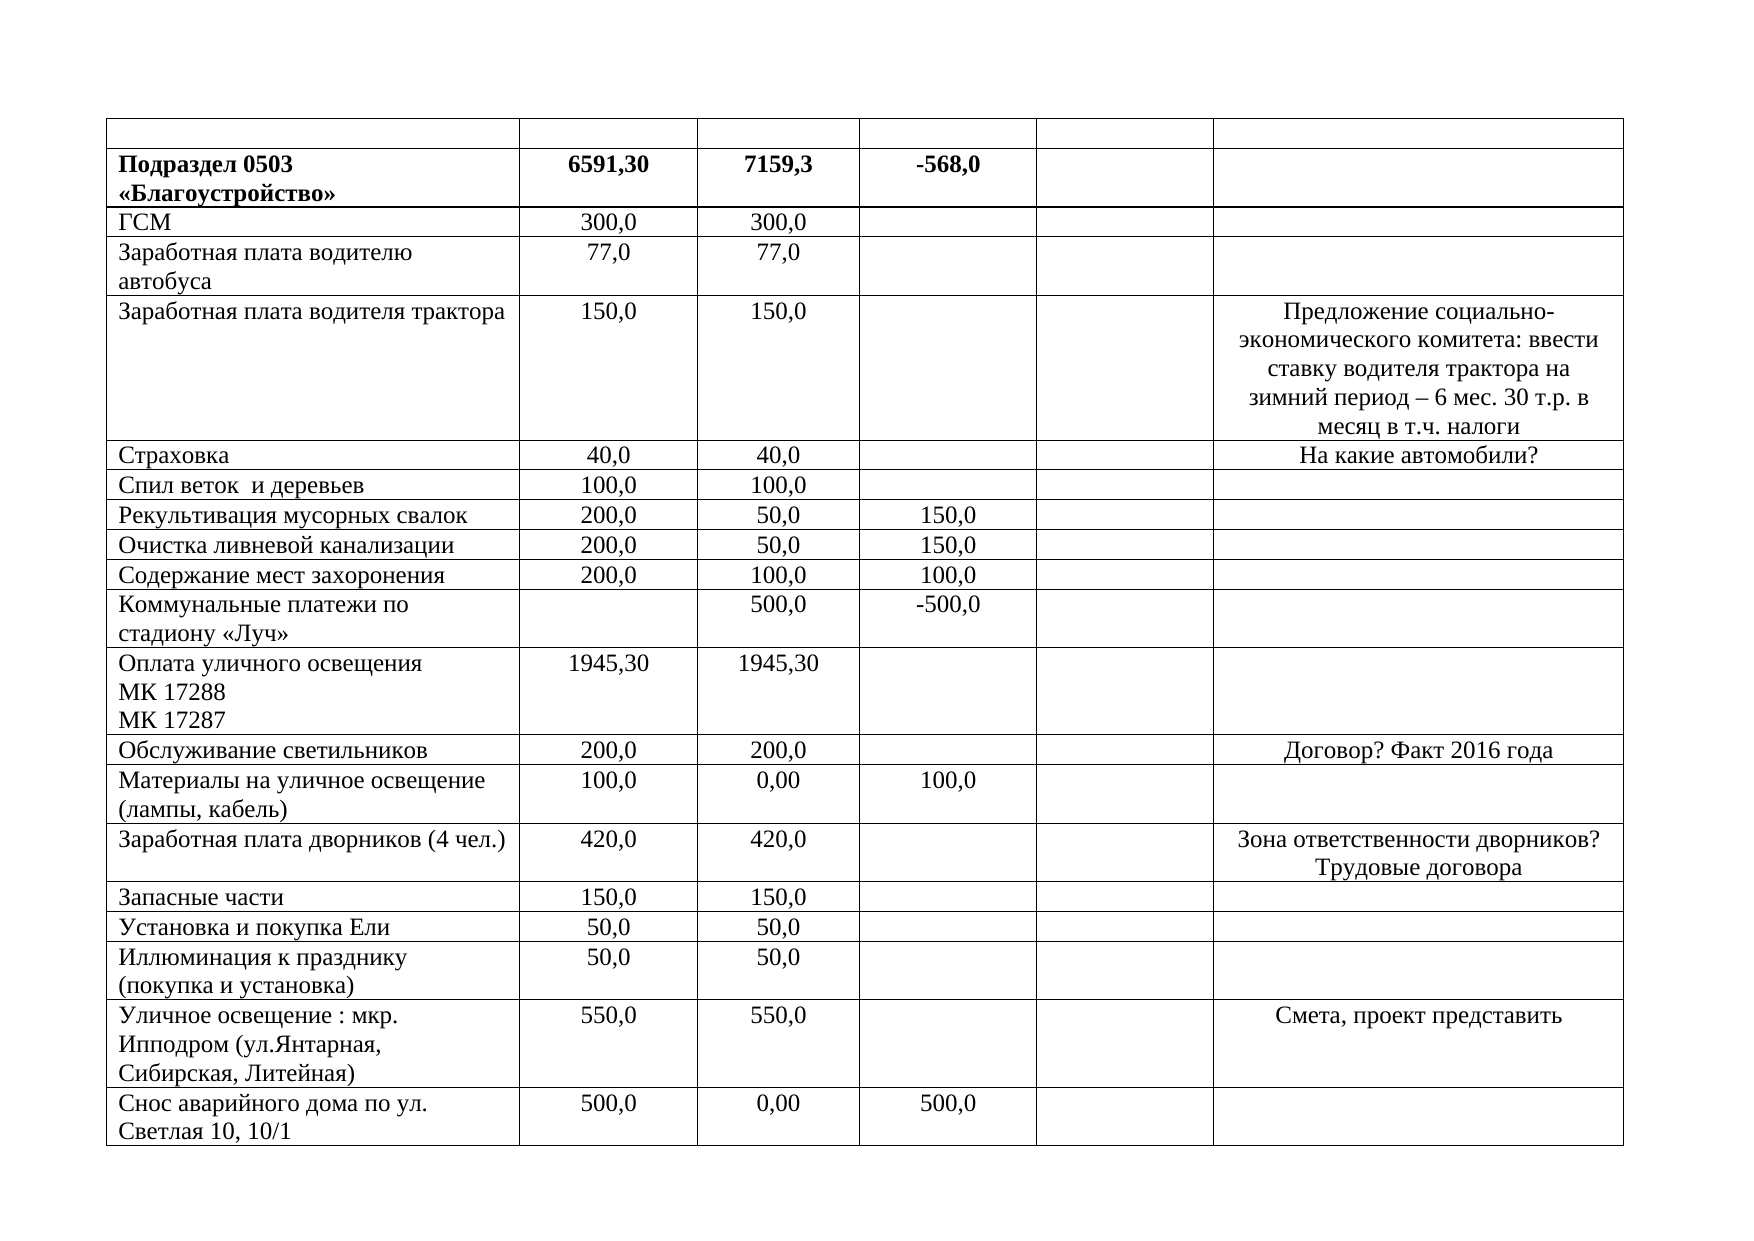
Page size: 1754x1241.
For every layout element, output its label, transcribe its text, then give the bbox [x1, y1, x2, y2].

table_cell [1214, 530, 1623, 559]
table_cell [1214, 882, 1623, 911]
table_cell 7159,3 [698, 149, 859, 206]
table_cell 200,0 [520, 560, 697, 588]
table_cell [1037, 735, 1213, 764]
table_cell [860, 296, 1036, 439]
table_cell [1214, 119, 1623, 148]
table_cell [1037, 149, 1213, 206]
table_cell Коммунальные платежи по стадиону «Луч» [107, 590, 519, 647]
table_cell [520, 590, 697, 647]
table_cell Заработная плата водителя трактора [107, 296, 519, 439]
table_cell 300,0 [520, 208, 697, 236]
table_cell 100,0 [698, 470, 859, 499]
table_cell [1214, 912, 1623, 941]
table_cell 0,00 [698, 1088, 859, 1145]
table_cell [860, 470, 1036, 499]
table_cell [860, 441, 1036, 469]
table_cell [860, 1000, 1036, 1087]
table_cell Запасные части [107, 882, 519, 911]
table_cell [1037, 590, 1213, 647]
table_cell 0,00 [698, 765, 859, 823]
table_cell [860, 824, 1036, 881]
table_cell [1037, 237, 1213, 295]
table_cell [860, 648, 1036, 734]
table_cell 50,0 [698, 500, 859, 529]
table_cell 100,0 [520, 470, 697, 499]
table_cell 50,0 [520, 912, 697, 941]
table_cell [1214, 149, 1623, 206]
table_cell Смета, проект представить [1214, 1000, 1623, 1087]
table_cell 500,0 [520, 1088, 697, 1145]
table_cell [1214, 208, 1623, 236]
table_cell 50,0 [698, 942, 859, 999]
table_cell 500,0 [698, 590, 859, 647]
table_cell Установка и покупка Ели [107, 912, 519, 941]
table_cell 77,0 [698, 237, 859, 295]
table_cell Зона ответственности дворников? Трудовые договора [1214, 824, 1623, 881]
table_cell 500,0 [860, 1088, 1036, 1145]
table_cell 150,0 [860, 530, 1036, 559]
table_cell [1214, 470, 1623, 499]
table_cell 420,0 [520, 824, 697, 881]
table_cell 550,0 [698, 1000, 859, 1087]
table_cell [698, 119, 859, 148]
table_cell Снос аварийного дома по ул. Светлая 10, 10/1 [107, 1088, 519, 1145]
table_cell [860, 119, 1036, 148]
table_cell Страховка [107, 441, 519, 469]
table_cell Подраздел 0503 «Благоустройство» [107, 149, 519, 206]
table_cell [1214, 237, 1623, 295]
table_cell [1214, 500, 1623, 529]
table_cell 1945,30 [698, 648, 859, 734]
table_cell [107, 119, 519, 148]
table_cell 200,0 [520, 530, 697, 559]
table_cell [1037, 470, 1213, 499]
table_cell Содержание мест захоронения [107, 560, 519, 588]
table_cell ГСМ [107, 208, 519, 236]
table_cell [1214, 1088, 1623, 1145]
table_cell 1945,30 [520, 648, 697, 734]
table_cell 100,0 [860, 560, 1036, 588]
table_cell Спил веток и деревьев [107, 470, 519, 499]
table_cell Материалы на уличное освещение (лампы, кабель) [107, 765, 519, 823]
table_cell -500,0 [860, 590, 1036, 647]
table_cell 100,0 [520, 765, 697, 823]
table_cell [860, 237, 1036, 295]
table_cell Иллюминация к празднику (покупка и установка) [107, 942, 519, 999]
table_cell 150,0 [860, 500, 1036, 529]
table_cell 50,0 [520, 942, 697, 999]
table_cell 40,0 [520, 441, 697, 469]
table_cell [1037, 530, 1213, 559]
table_cell [860, 208, 1036, 236]
table_cell [1037, 500, 1213, 529]
table_cell 50,0 [698, 912, 859, 941]
table_cell [1037, 119, 1213, 148]
table_cell [1037, 648, 1213, 734]
table_cell 200,0 [520, 735, 697, 764]
table_cell [1037, 1088, 1213, 1145]
table_cell Предложение социально-экономического комитета: ввести ставку водителя трактора на зимний период – 6 мес. 30 т.р. в месяц в т.ч. налоги [1214, 296, 1623, 439]
table_cell [520, 119, 697, 148]
table_cell 150,0 [698, 296, 859, 439]
table_cell [1037, 942, 1213, 999]
table_cell 550,0 [520, 1000, 697, 1087]
table_cell Оплата уличного освещения МК 17288 МК 17287 [107, 648, 519, 734]
table_cell 150,0 [520, 296, 697, 439]
table_cell [1037, 1000, 1213, 1087]
table_cell [1037, 882, 1213, 911]
table_cell [1214, 648, 1623, 734]
table_cell [860, 882, 1036, 911]
table_cell Очистка ливневой канализации [107, 530, 519, 559]
table_cell Обслуживание светильников [107, 735, 519, 764]
table_cell Заработная плата дворников (4 чел.) [107, 824, 519, 881]
table_cell [860, 735, 1036, 764]
table_cell 150,0 [520, 882, 697, 911]
table_cell Заработная плата водителю автобуса [107, 237, 519, 295]
table_cell Договор? Факт 2016 года [1214, 735, 1623, 764]
table_cell 100,0 [860, 765, 1036, 823]
table_cell 100,0 [698, 560, 859, 588]
table_cell Рекультивация мусорных свалок [107, 500, 519, 529]
table_cell 6591,30 [520, 149, 697, 206]
table_cell [1037, 912, 1213, 941]
table_cell [1037, 765, 1213, 823]
table_cell [1037, 441, 1213, 469]
table_cell 300,0 [698, 208, 859, 236]
table_cell [1214, 560, 1623, 588]
table_cell [1214, 590, 1623, 647]
table_cell 50,0 [698, 530, 859, 559]
table_cell [860, 942, 1036, 999]
table_cell Уличное освещение : мкр. Ипподром (ул.Янтарная, Сибирская, Литейная) [107, 1000, 519, 1087]
table_cell [1037, 208, 1213, 236]
table_cell 200,0 [698, 735, 859, 764]
table_cell 200,0 [520, 500, 697, 529]
table_cell [1214, 765, 1623, 823]
table_cell [860, 912, 1036, 941]
table_cell [1037, 296, 1213, 439]
table_cell На какие автомобили? [1214, 441, 1623, 469]
table_cell [1037, 560, 1213, 588]
table_cell 77,0 [520, 237, 697, 295]
table_cell -568,0 [860, 149, 1036, 206]
table_cell 150,0 [698, 882, 859, 911]
table_cell [1037, 824, 1213, 881]
table_cell [1214, 942, 1623, 999]
table_cell 420,0 [698, 824, 859, 881]
table_cell 40,0 [698, 441, 859, 469]
